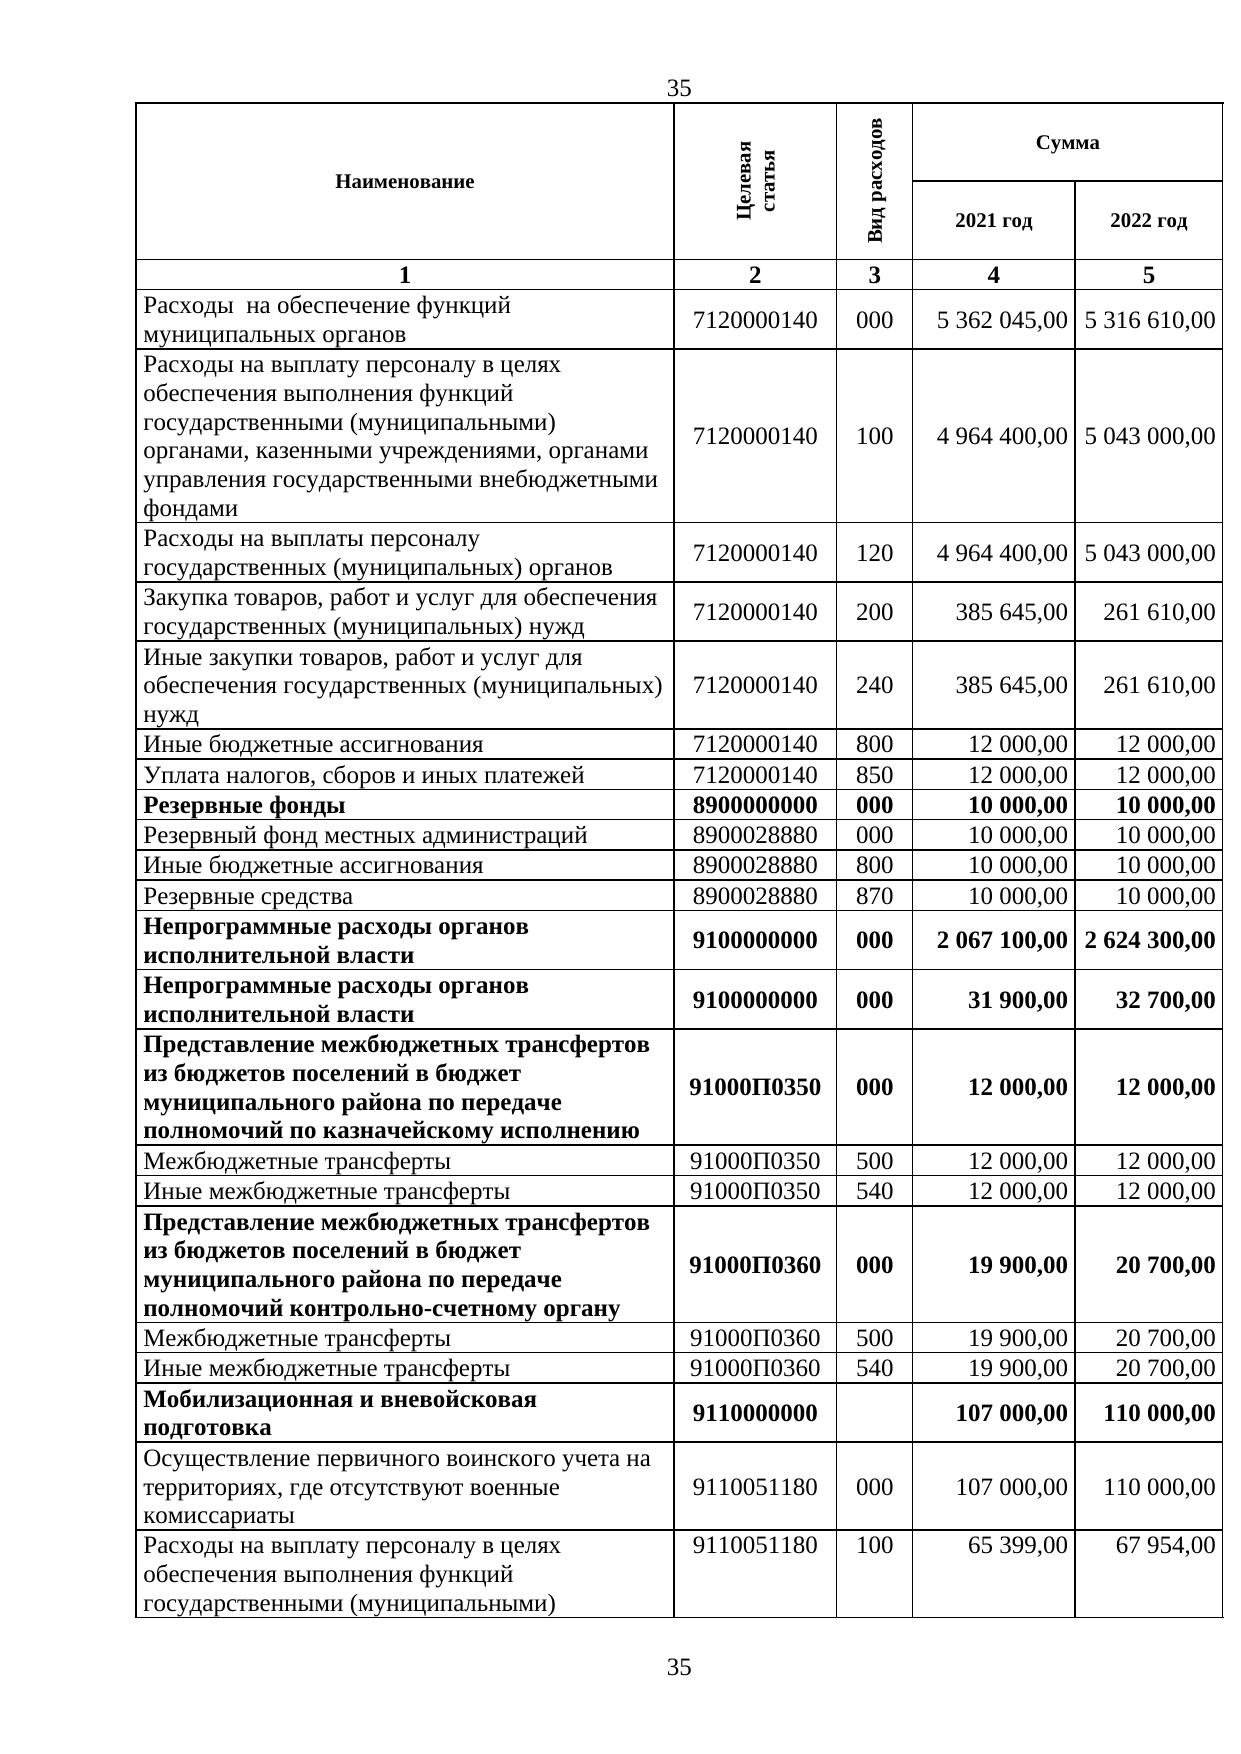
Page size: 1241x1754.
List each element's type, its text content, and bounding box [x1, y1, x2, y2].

table_cell 10 000,00 [1076, 820, 1222, 849]
table_cell 9110051180 [675, 1443, 836, 1529]
table_cell 9110000000 [675, 1384, 836, 1441]
table_cell 000 [837, 1443, 912, 1529]
table_cell 5 316 610,00 [1076, 290, 1222, 348]
table_cell 5 043 000,00 [1076, 350, 1222, 522]
table_cell 7120000140 [675, 350, 836, 522]
table_cell 20 700,00 [1076, 1353, 1222, 1382]
table_cell 5 362 045,00 [913, 290, 1074, 348]
table_cell 10 000,00 [913, 790, 1074, 819]
table_cell 4 [913, 260, 1074, 289]
table_cell 12 000,00 [1076, 1146, 1222, 1175]
table_cell Представление межбюджетных трансфертов из бюджетов поселений в бюджет муниципального района по передаче полномочий по казначейскому исполнению [137, 1030, 673, 1144]
table_cell 8900028880 [675, 851, 836, 879]
table_cell 20 700,00 [1076, 1207, 1222, 1322]
table_cell 12 000,00 [913, 1146, 1074, 1175]
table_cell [137, 1531, 673, 1617]
table_header Целевая статья [675, 104, 836, 258]
table_cell 500 [837, 1146, 912, 1175]
table_cell 240 [837, 642, 912, 728]
table_cell 000 [837, 790, 912, 819]
table_cell 12 000,00 [913, 760, 1074, 788]
table_cell 107 000,00 [913, 1443, 1074, 1529]
table_cell 12 000,00 [1076, 730, 1222, 758]
table_cell 100 [837, 350, 912, 522]
table_cell Резервные средства [137, 881, 673, 910]
table_cell 800 [837, 851, 912, 879]
table_cell 7120000140 [675, 523, 836, 581]
table_cell Межбюджетные трансферты [137, 1146, 673, 1175]
table_cell Непрограммные расходы органов исполнительной власти [137, 970, 673, 1028]
table_cell 4 964 400,00 [913, 350, 1074, 522]
table_header Наименование [137, 104, 673, 258]
table_cell 870 [837, 881, 912, 910]
table_cell 8900000000 [675, 790, 836, 819]
table_cell 12 000,00 [1076, 760, 1222, 788]
table_cell 500 [837, 1323, 912, 1352]
table_cell Резервные фонды [137, 790, 673, 819]
table_cell 91000П0350 [675, 1030, 836, 1144]
table_cell 19 900,00 [913, 1207, 1074, 1322]
table_cell Представление межбюджетных трансфертов из бюджетов поселений в бюджет муниципального района по передаче полномочий контрольно-счетному органу [137, 1207, 673, 1322]
table_cell 91000П0360 [675, 1353, 836, 1382]
table_cell Расходы на обеспечение функций муниципальных органов [137, 290, 673, 348]
table_cell 000 [837, 820, 912, 849]
table_cell 12 000,00 [1076, 1176, 1222, 1205]
table_cell 800 [837, 730, 912, 758]
table_cell 1 [137, 260, 673, 289]
table_cell Иные межбюджетные трансферты [137, 1176, 673, 1205]
table_cell Мобилизационная и вневойсковая подготовка [137, 1384, 673, 1441]
table_cell Резервный фонд местных администраций [137, 820, 673, 849]
table_cell Иные бюджетные ассигнования [137, 851, 673, 879]
table_cell Расходы на выплаты персоналу государственных (муниципальных) органов [137, 523, 673, 581]
table_cell 000 [837, 1207, 912, 1322]
table_header Сумма [913, 104, 1222, 180]
table_cell Уплата налогов, сборов и иных платежей [137, 760, 673, 788]
table_cell 7120000140 [675, 642, 836, 728]
table_cell 000 [837, 970, 912, 1028]
table_cell 2021 год [913, 182, 1074, 258]
table_cell 107 000,00 [913, 1384, 1074, 1441]
table_cell 385 645,00 [913, 642, 1074, 728]
table_cell 91000П0350 [675, 1146, 836, 1175]
table_cell 4 964 400,00 [913, 523, 1074, 581]
table_cell Иные бюджетные ассигнования [137, 730, 673, 758]
table_cell 12 000,00 [913, 730, 1074, 758]
table_cell 9100000000 [675, 911, 836, 969]
table_cell 000 [837, 911, 912, 969]
table_cell 540 [837, 1353, 912, 1382]
table_cell 8900028880 [675, 881, 836, 910]
table_cell 7120000140 [675, 290, 836, 348]
table_cell 91000П0350 [675, 1176, 836, 1205]
table_cell 9100000000 [675, 970, 836, 1028]
table_cell 2 067 100,00 [913, 911, 1074, 969]
table_cell 110 000,00 [1076, 1443, 1222, 1529]
table_cell 12 000,00 [913, 1176, 1074, 1205]
table_cell [837, 1384, 912, 1441]
table_cell 91000П0360 [675, 1323, 836, 1352]
table_cell 2022 год [1076, 182, 1222, 258]
table_cell 2 624 300,00 [1076, 911, 1222, 969]
table_cell 5 [1076, 260, 1222, 289]
table_cell 12 000,00 [1076, 1030, 1222, 1144]
table_cell 10 000,00 [913, 881, 1074, 910]
table_cell 32 700,00 [1076, 970, 1222, 1028]
table_cell 200 [837, 583, 912, 640]
table_cell 31 900,00 [913, 970, 1074, 1028]
table_cell Иные межбюджетные трансферты [137, 1353, 673, 1382]
table_cell 261 610,00 [1076, 642, 1222, 728]
table_cell 7120000140 [675, 583, 836, 640]
table_cell 10 000,00 [913, 851, 1074, 879]
table_cell 9110051180 [675, 1531, 836, 1617]
table_cell 3 [837, 260, 912, 289]
table_cell 540 [837, 1176, 912, 1205]
table_cell 261 610,00 [1076, 583, 1222, 640]
table_cell 19 900,00 [913, 1353, 1074, 1382]
table_cell 7120000140 [675, 760, 836, 788]
table_cell 8900028880 [675, 820, 836, 849]
table_cell 12 000,00 [913, 1030, 1074, 1144]
table_cell 000 [837, 290, 912, 348]
table_cell 20 700,00 [1076, 1323, 1222, 1352]
table_cell 65 399,00 [913, 1531, 1074, 1617]
table_cell 120 [837, 523, 912, 581]
table_cell 000 [837, 1030, 912, 1144]
table_cell 67 954,00 [1076, 1531, 1222, 1617]
table_header Вид расходов [837, 104, 912, 258]
table_cell Непрограммные расходы органов исполнительной власти [137, 911, 673, 969]
table_cell Иные закупки товаров, работ и услуг для обеспечения государственных (муниципальных) нужд [137, 642, 673, 728]
table_cell Закупка товаров, работ и услуг для обеспечения государственных (муниципальных) нужд [137, 583, 673, 640]
table_cell 2 [675, 260, 836, 289]
table_cell 100 [837, 1531, 912, 1617]
table_cell Осуществление первичного воинского учета на территориях, где отсутствуют военные комиссариаты [137, 1443, 673, 1529]
table_cell 385 645,00 [913, 583, 1074, 640]
table_cell 110 000,00 [1076, 1384, 1222, 1441]
table_cell 19 900,00 [913, 1323, 1074, 1352]
table_cell 91000П0360 [675, 1207, 836, 1322]
table_cell 10 000,00 [1076, 851, 1222, 879]
table_cell 850 [837, 760, 912, 788]
table_cell Межбюджетные трансферты [137, 1323, 673, 1352]
table_cell 10 000,00 [913, 820, 1074, 849]
table_cell 10 000,00 [1076, 790, 1222, 819]
table_cell 7120000140 [675, 730, 836, 758]
table_cell 10 000,00 [1076, 881, 1222, 910]
table_cell 5 043 000,00 [1076, 523, 1222, 581]
